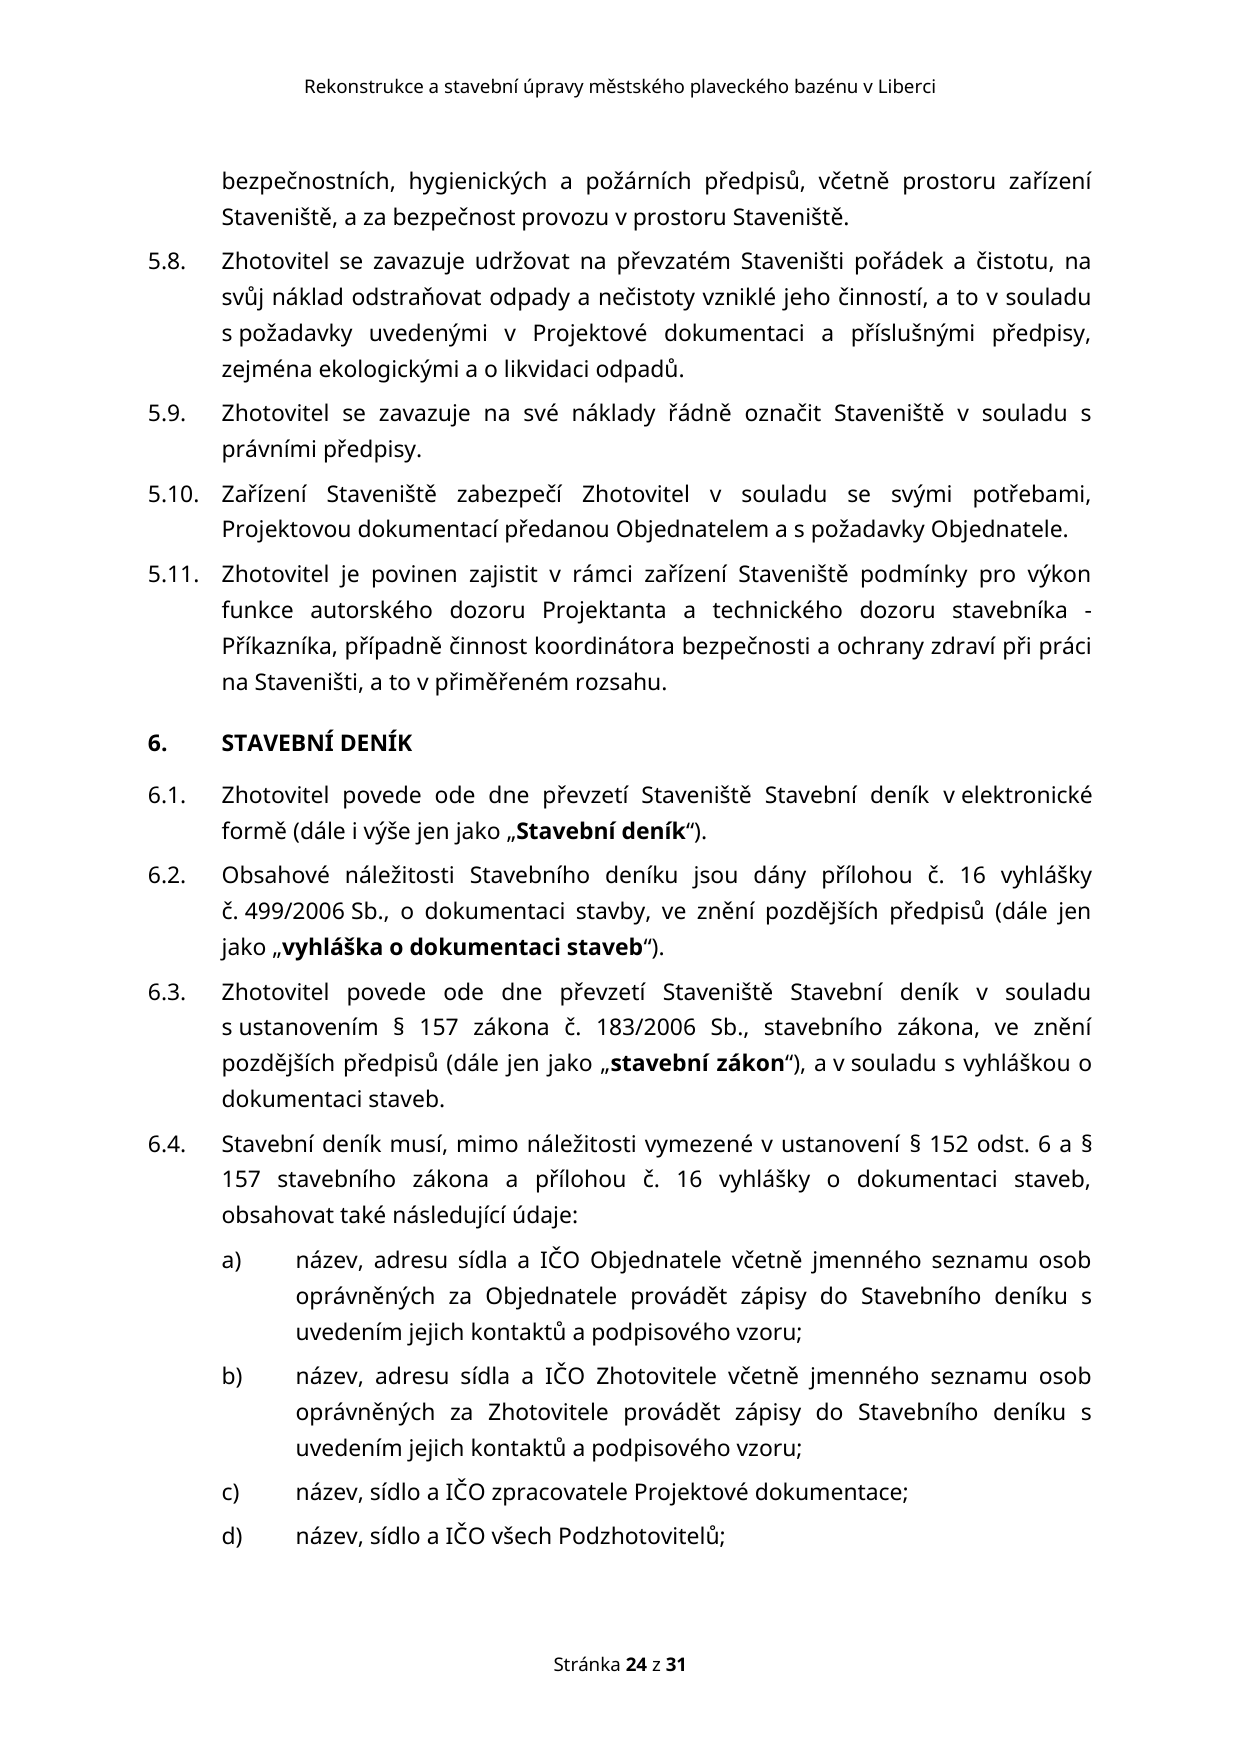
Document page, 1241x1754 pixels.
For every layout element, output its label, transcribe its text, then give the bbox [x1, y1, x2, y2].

list název, adresu sídla a IČO Zhotovitele včetně jmenného seznamu osob oprávněných za Zhotovitele provádět zápisy do Stavebního deníku s uvedením jejich kontaktů a podpisového vzoru; [221, 1360, 1093, 1463]
list Zhotovitel se zavazuje udržovat na převzatém Staveništi pořádek a čistotu, na svůj náklad odstraňovat odpady a nečistoty vzniklé jeho činností, a to v souladu s požadavky uvedenými v Projektové dokumentaci a příslušnými předpisy, zejména ekologickými a o likvidaci odpadů. [148, 245, 1093, 384]
list Stavební deník musí, mimo náležitosti vymezené v ustanovení § 152 odst. 6 a § 157 stavebního zákona a přílohou č. 16 vyhlášky o dokumentaci staveb, obsahovat také následující údaje: [148, 1127, 1093, 1231]
list Zhotovitel se zavazuje na své náklady řádně označit Staveniště v souladu s právními předpisy. [148, 397, 1093, 464]
list Zařízení Staveniště zabezpečí Zhotovitel v souladu se svými potřebami, Projektovou dokumentací předanou Objednatelem a s požadavky Objednatele. [148, 477, 1093, 545]
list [148, 165, 1093, 232]
list Zhotovitel povede ode dne převzetí Staveniště Stavební deník v elektronické formě (dále i výše jen jako „Stavební deník“). [148, 779, 1093, 846]
list název, adresu sídla a IČO Objednatele včetně jmenného seznamu osob oprávněných za Objednatele provádět zápisy do Stavebního deníku s uvedením jejich kontaktů a podpisového vzoru; [221, 1244, 1093, 1347]
list Obsahové náležitosti Stavebního deníku jsou dány přílohou č. 16 vyhlášky č. 499/2006 Sb., o dokumentaci stavby, ve znění pozdějších předpisů (dále jen jako „vyhláška o dokumentaci staveb“). [148, 859, 1093, 962]
list Zhotovitel povede ode dne převzetí Staveniště Stavební deník v souladu s ustanovením § 157 zákona č. 183/2006 Sb., stavebního zákona, ve znění pozdějších předpisů (dále jen jako „stavební zákon“), a v souladu s vyhláškou o dokumentaci staveb. [148, 975, 1093, 1114]
subtitle Stavební deník [148, 726, 1093, 758]
list Zhotovitel je povinen zajistit v rámci zařízení Staveniště podmínky pro výkon funkce autorského dozoru Projektanta a technického dozoru stavebníka - Příkazníka, případně činnost koordinátora bezpečnosti a ochrany zdraví při práci na Staveništi, a to v přiměřeném rozsahu. [148, 558, 1093, 697]
list název, sídlo a IČO všech Podzhotovitelů; [221, 1520, 1093, 1551]
list název, sídlo a IČO zpracovatele Projektové dokumentace; [221, 1476, 1093, 1507]
